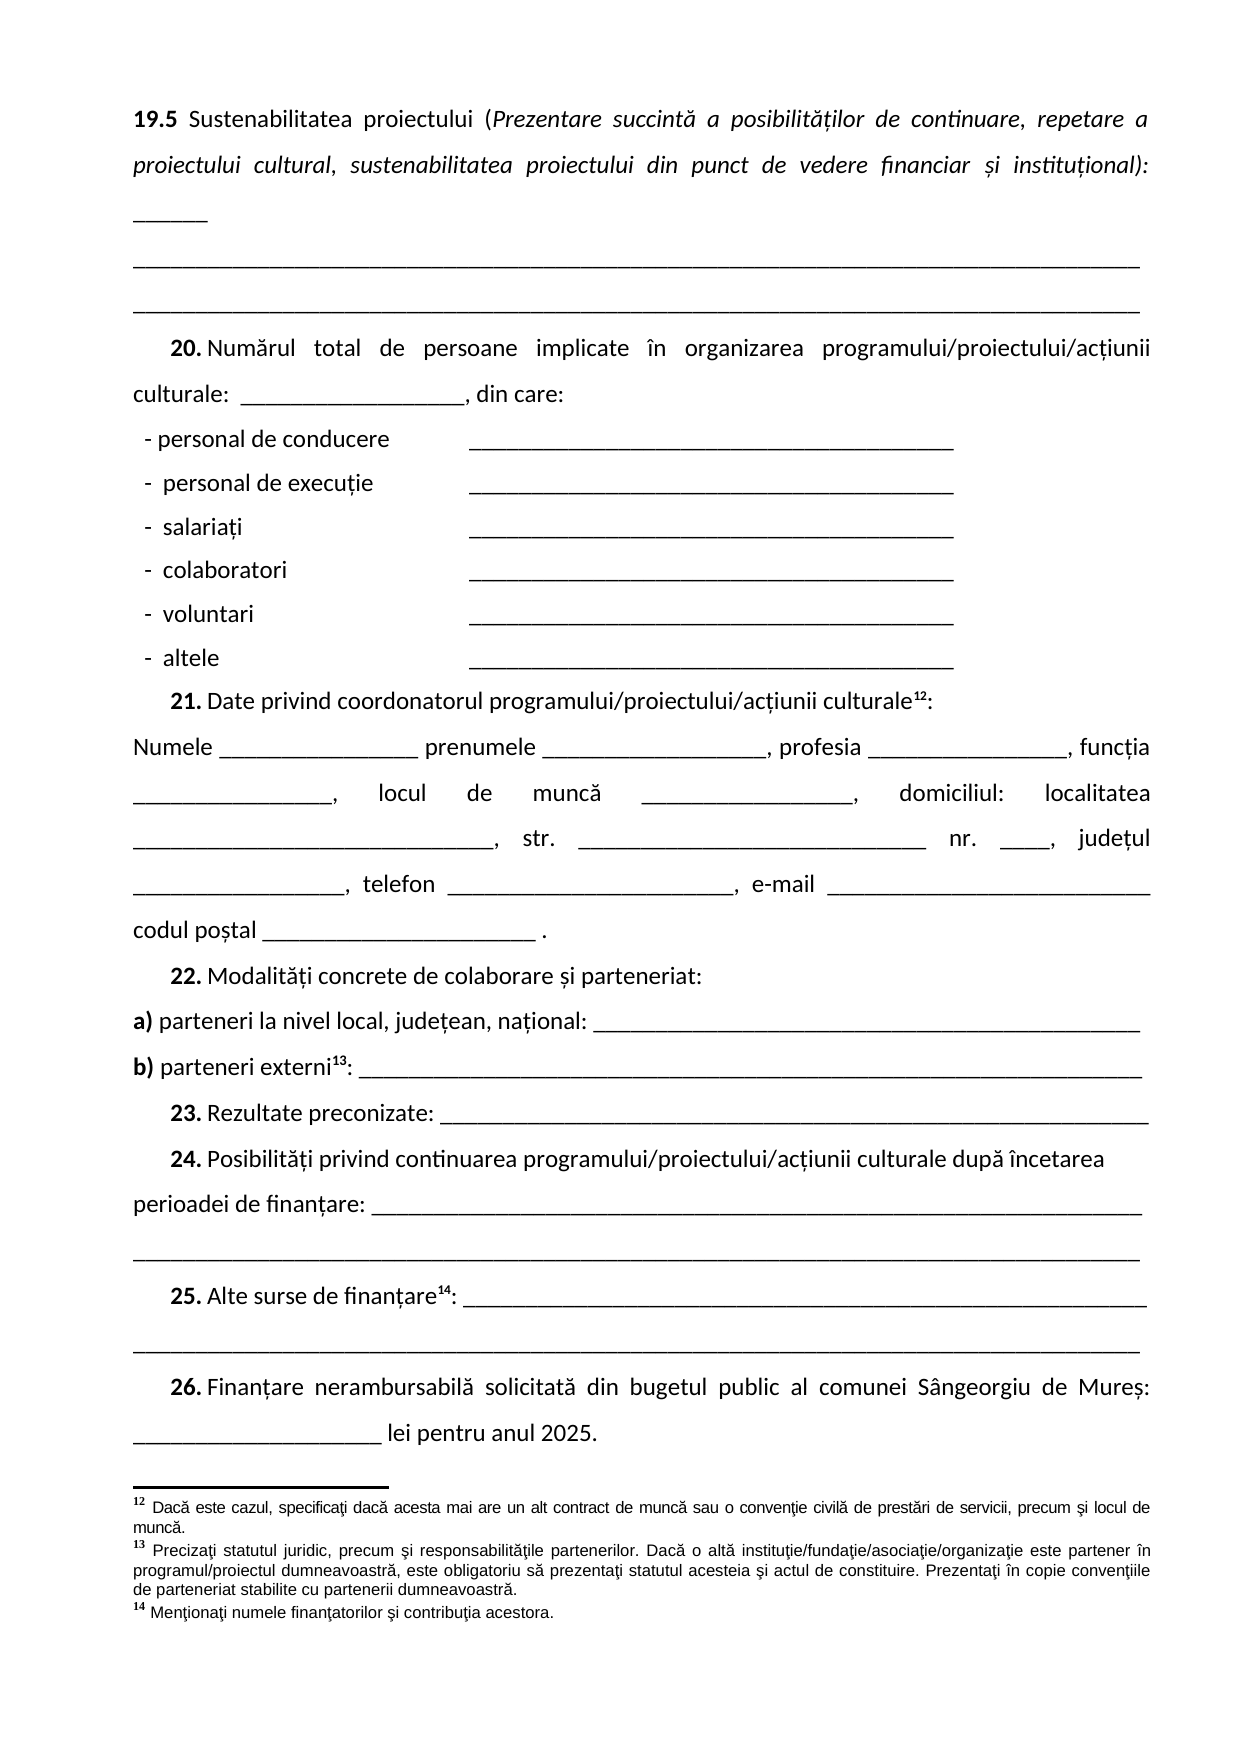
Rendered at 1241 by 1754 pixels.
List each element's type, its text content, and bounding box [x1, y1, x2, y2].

table_cell _______________________________________ [458, 511, 974, 554]
text b) parteneri externi: _______________________________________________________________ [133, 1051, 1152, 1082]
table_cell salariați [133, 511, 458, 554]
table_cell altele [133, 642, 458, 685]
table_cell _______________________________________ [458, 598, 974, 642]
table_cell voluntari [133, 598, 458, 642]
text _________________________________________________________________________________ [133, 1234, 1152, 1265]
list Finanțare nerambursabilă solicitată din bugetul public al comunei Sângeorgiu de Mureş: ____________________ lei pentru anul 2025. [133, 1371, 1152, 1448]
list Modalități concrete de colaborare și parteneriat: [133, 960, 1152, 990]
list Numărul total de persoane implicate în organizarea programului/proiectului/acțiunii culturale: __________________, din care: [133, 332, 1152, 408]
table_cell colaboratori [133, 555, 458, 598]
table_cell _______________________________________ [458, 555, 974, 598]
table_header _______________________________________ [458, 424, 974, 467]
text __________________________________________________________________________________________________________________________________________________________________ [133, 241, 1152, 317]
table_cell _______________________________________ [458, 467, 974, 511]
text Numele ________________ prenumele __________________, profesia ________________, funcția ________________, locul de muncă _________________, domiciliul: localitatea _____________________________, str. ____________________________ nr. ____, județul _________________, telefon _______________________, e-mail __________________________ codul poștal ______________________ . [133, 731, 1152, 944]
text _________________________________________________________________________________ [133, 1326, 1152, 1356]
text 19.5 Sustenabilitatea proiectului (Prezentare succintă a posibilităților de continuare, repetare a proiectului cultural, sustenabilitatea proiectului din punct de vedere financiar și instituțional): ______ [133, 103, 1152, 225]
text a) parteneri la nivel local, județean, național: ____________________________________________ [133, 1006, 1152, 1036]
list Posibilități privind continuarea programului/proiectului/acțiunii culturale după încetarea perioadei de finanțare: ______________________________________________________________ [133, 1143, 1152, 1219]
list Rezultate preconizate: _________________________________________________________ [133, 1097, 1152, 1127]
table_cell personal de execuție [133, 467, 458, 511]
list Alte surse de finanțare: _______________________________________________________ [133, 1280, 1152, 1310]
list Date privind coordonatorul programului/proiectului/acțiunii culturale: [133, 685, 1152, 716]
table_header - personal de conducere [133, 424, 458, 467]
table_cell _______________________________________ [458, 642, 974, 685]
